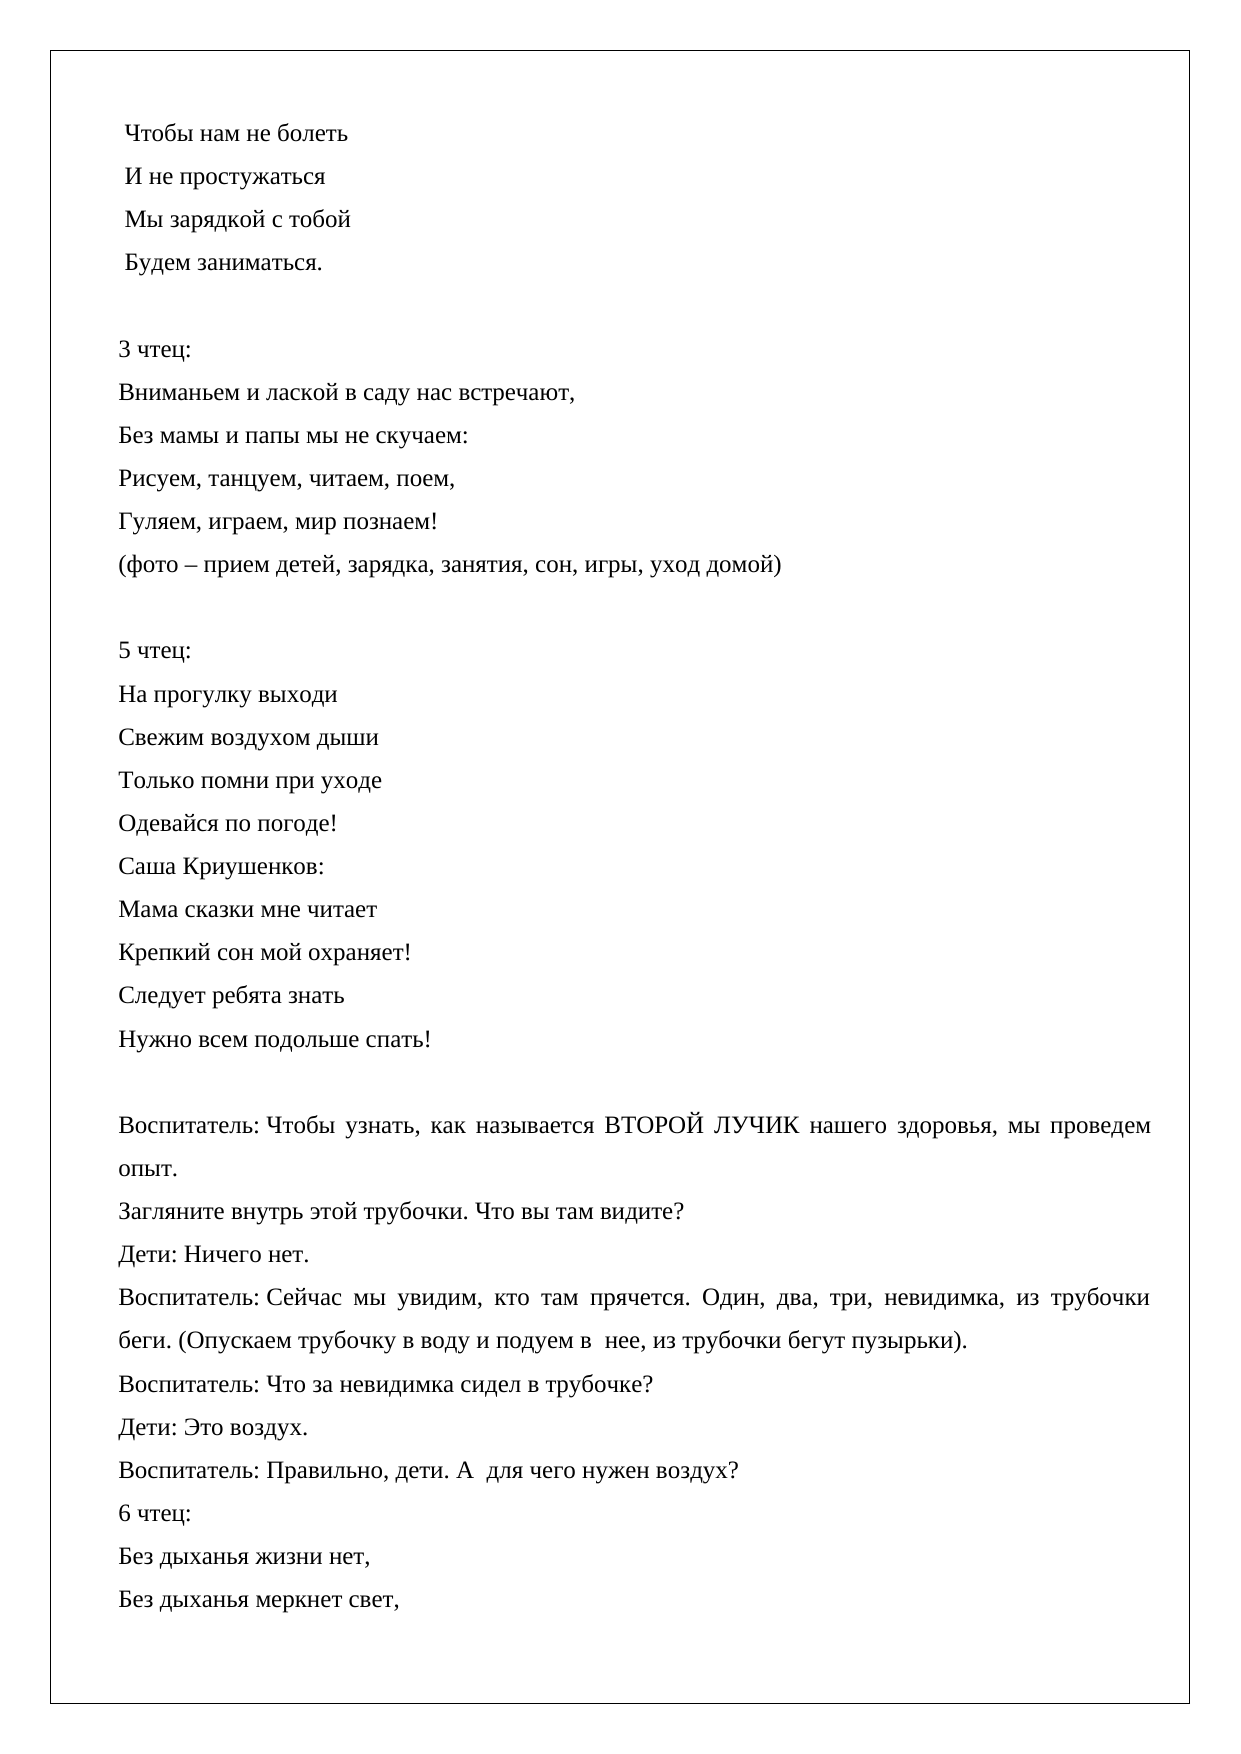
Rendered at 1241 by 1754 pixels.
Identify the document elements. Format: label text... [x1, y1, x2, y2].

text Воспитатель: Чтобы узнать, как называется ВТОРОЙ ЛУЧИК нашего здоровья, мы проведем опыт. [118, 1110, 1152, 1182]
text Без дыханья жизни нет, [118, 1541, 1152, 1570]
text Мама сказки мне читает [118, 894, 1152, 923]
text Без мамы и папы мы не скучаем: [118, 420, 1152, 449]
text Мы зарядкой с тобой [118, 204, 1152, 233]
text 5 чтец: [118, 636, 1152, 664]
text Воспитатель: Сейчас мы увидим, кто там прячется. Один, два, три, невидимка, из трубочки беги. (Опускаем трубочку в воду и подуем в нее, из трубочки бегут пузырьки). [118, 1282, 1152, 1354]
text Гуляем, играем, мир познаем! [118, 506, 1152, 535]
text Крепкий сон мой охраняет! [118, 937, 1152, 966]
text Только помни при уходе [118, 765, 1152, 794]
text Одевайся по погоде! [118, 808, 1152, 837]
text Чтобы нам не болеть [118, 118, 1152, 147]
text Загляните внутрь этой трубочки. Что вы там видите? [118, 1196, 1152, 1225]
text (фото – прием детей, зарядка, занятия, сон, игры, уход домой) [118, 549, 1152, 578]
text Рисуем, танцуем, читаем, поем, [118, 463, 1152, 492]
text 3 чтец: [118, 334, 1152, 362]
text Будем заниматься. [118, 247, 1152, 276]
text Нужно всем подольше спать! [118, 1024, 1152, 1052]
text Дети: Ничего нет. [118, 1239, 1152, 1268]
text Следует ребята знать [118, 981, 1152, 1009]
text Саша Криушенков: [118, 851, 1152, 880]
text Воспитатель: Правильно, дети. А для чего нужен воздух? [118, 1455, 1152, 1484]
text Дети: Это воздух. [118, 1412, 1152, 1441]
text На прогулку выходи [118, 679, 1152, 707]
text Свежим воздухом дыши [118, 722, 1152, 751]
text Воспитатель: Что за невидимка сидел в трубочке? [118, 1369, 1152, 1397]
text Без дыханья меркнет свет, [118, 1584, 1152, 1613]
text Вниманьем и лаской в саду нас встречают, [118, 377, 1152, 406]
text И не простужаться [118, 161, 1152, 190]
text 6 чтец: [118, 1498, 1152, 1527]
